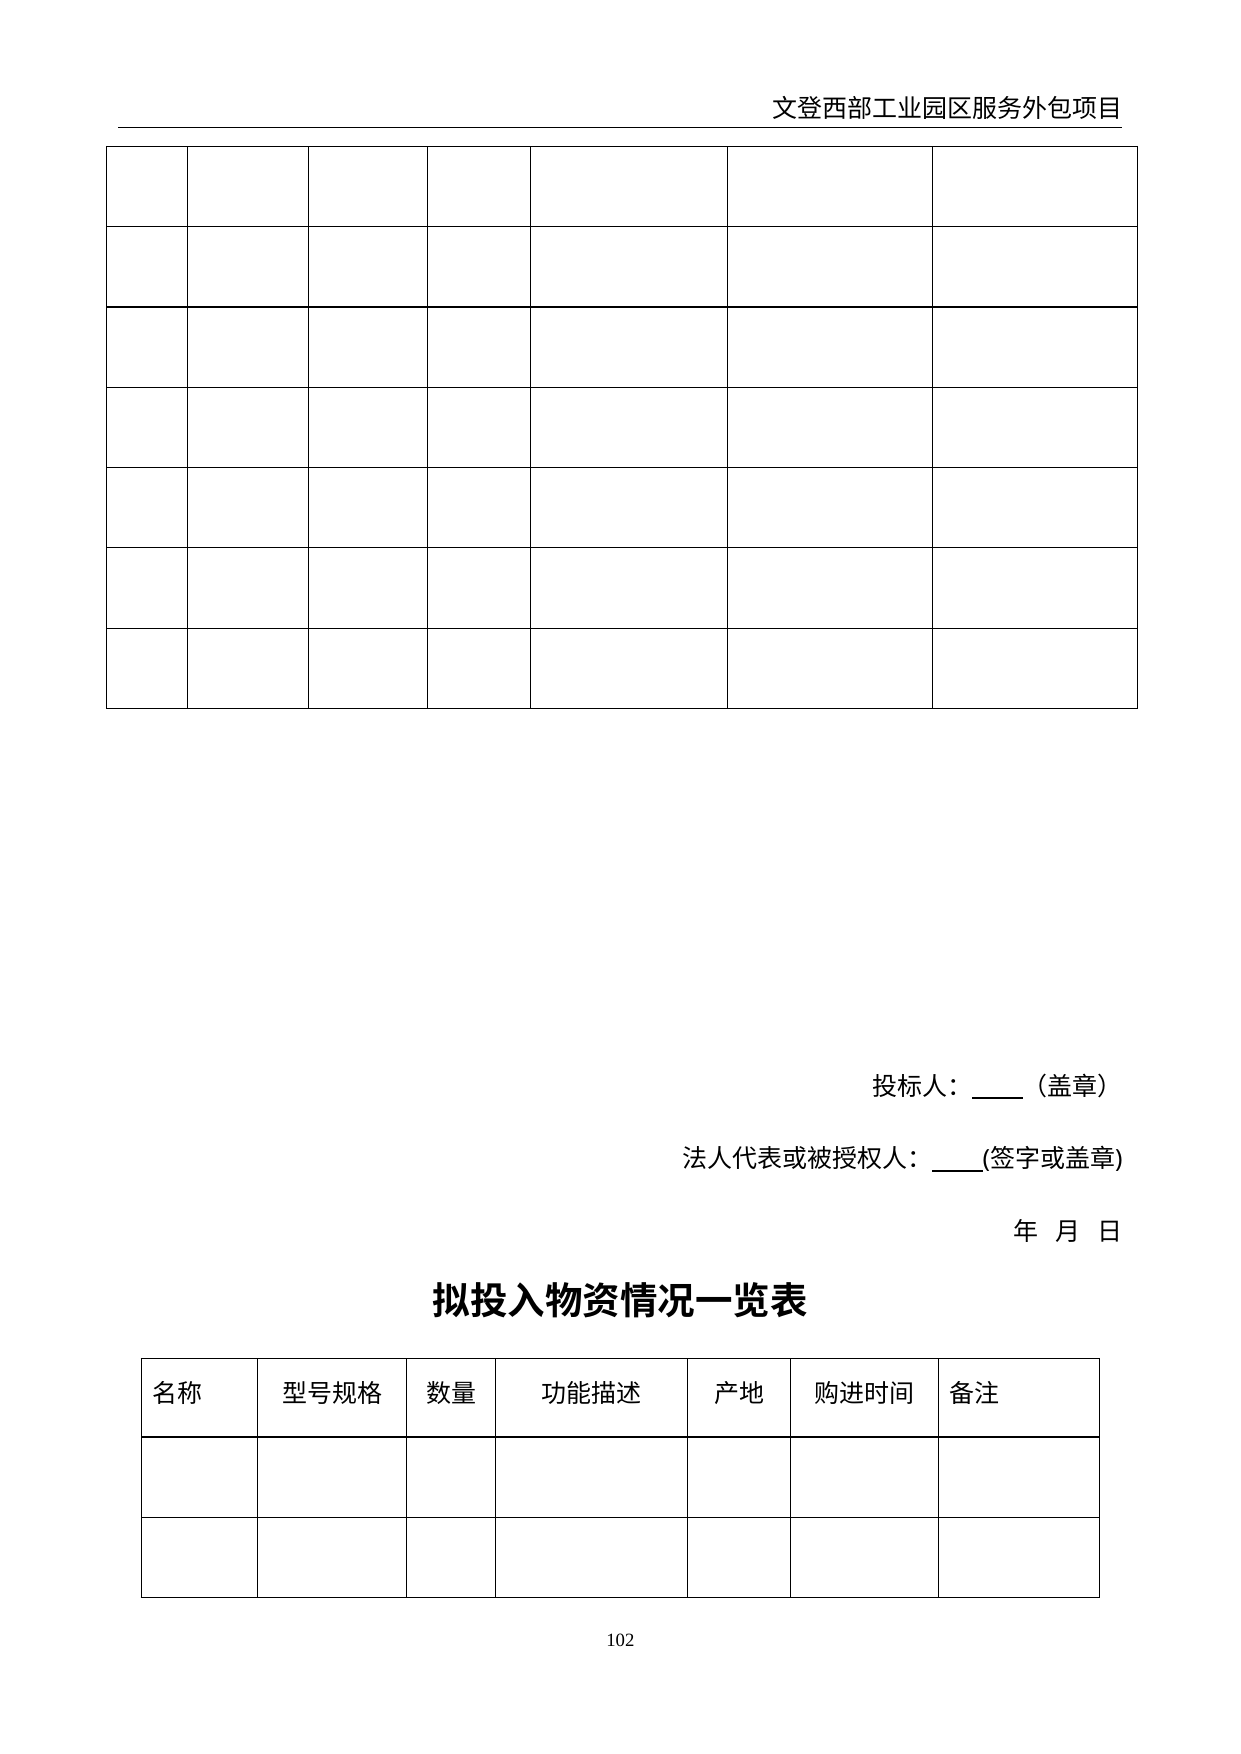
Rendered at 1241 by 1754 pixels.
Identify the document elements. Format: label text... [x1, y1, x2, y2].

table_cell [107, 388, 187, 467]
table_cell [188, 388, 308, 467]
table_cell [791, 1518, 938, 1597]
table_cell [309, 227, 427, 306]
table_cell [933, 147, 1137, 226]
table_cell [933, 227, 1137, 306]
table_cell [728, 308, 932, 387]
table_header 产地 [688, 1359, 790, 1436]
table_header 备注 [939, 1359, 1099, 1436]
table_cell [496, 1438, 687, 1517]
table_cell [107, 548, 187, 628]
table_cell [107, 147, 187, 226]
table_header 数量 [407, 1359, 495, 1436]
table_cell [188, 548, 308, 628]
table_cell [107, 468, 187, 547]
table_cell [258, 1438, 406, 1517]
text 法人代表或被授权人： (签字或盖章) [118, 1139, 1122, 1175]
table_cell [728, 468, 932, 547]
table_cell [728, 629, 932, 708]
table_cell [142, 1518, 257, 1597]
table_cell [428, 308, 530, 387]
table_cell [309, 629, 427, 708]
table_cell [531, 468, 727, 547]
table_header 购进时间 [791, 1359, 938, 1436]
table_cell [933, 629, 1137, 708]
table_cell [407, 1438, 495, 1517]
table_cell [531, 548, 727, 628]
table_cell [142, 1438, 257, 1517]
text 投标人： （盖章） [118, 1066, 1122, 1103]
table_cell [939, 1438, 1099, 1517]
table_cell [791, 1438, 938, 1517]
table_header 功能描述 [496, 1359, 687, 1436]
table_cell [531, 629, 727, 708]
table_cell [728, 147, 932, 226]
table_cell [428, 227, 530, 306]
table_cell [531, 308, 727, 387]
table_header 型号规格 [258, 1359, 406, 1436]
table_cell [107, 629, 187, 708]
table_cell [531, 388, 727, 467]
table_header 名称 [142, 1359, 257, 1436]
table_cell [728, 227, 932, 306]
table_cell [428, 147, 530, 226]
table_cell [728, 548, 932, 628]
table_cell [939, 1518, 1099, 1597]
table_cell [107, 227, 187, 306]
table_cell [188, 468, 308, 547]
table_cell [728, 388, 932, 467]
table_cell [188, 227, 308, 306]
table_cell [188, 308, 308, 387]
table_cell [428, 548, 530, 628]
table_cell [688, 1518, 790, 1597]
text 拟投入物资情况一览表 [118, 1266, 1122, 1331]
table_cell [531, 227, 727, 306]
table_cell [496, 1518, 687, 1597]
table_cell [188, 629, 308, 708]
table_cell [309, 548, 427, 628]
table_cell [258, 1518, 406, 1597]
table_cell [531, 147, 727, 226]
table_cell [428, 468, 530, 547]
table_cell [933, 308, 1137, 387]
table_cell [933, 548, 1137, 628]
table_cell [428, 629, 530, 708]
table_cell [309, 147, 427, 226]
table_cell [309, 388, 427, 467]
table_cell [933, 388, 1137, 467]
table_cell [309, 468, 427, 547]
table_cell [188, 147, 308, 226]
table_cell [933, 468, 1137, 547]
table_cell [107, 308, 187, 387]
text 年 月 日 [118, 1211, 1122, 1248]
table_cell [688, 1438, 790, 1517]
table_cell [309, 308, 427, 387]
table_cell [407, 1518, 495, 1597]
table_cell [428, 388, 530, 467]
